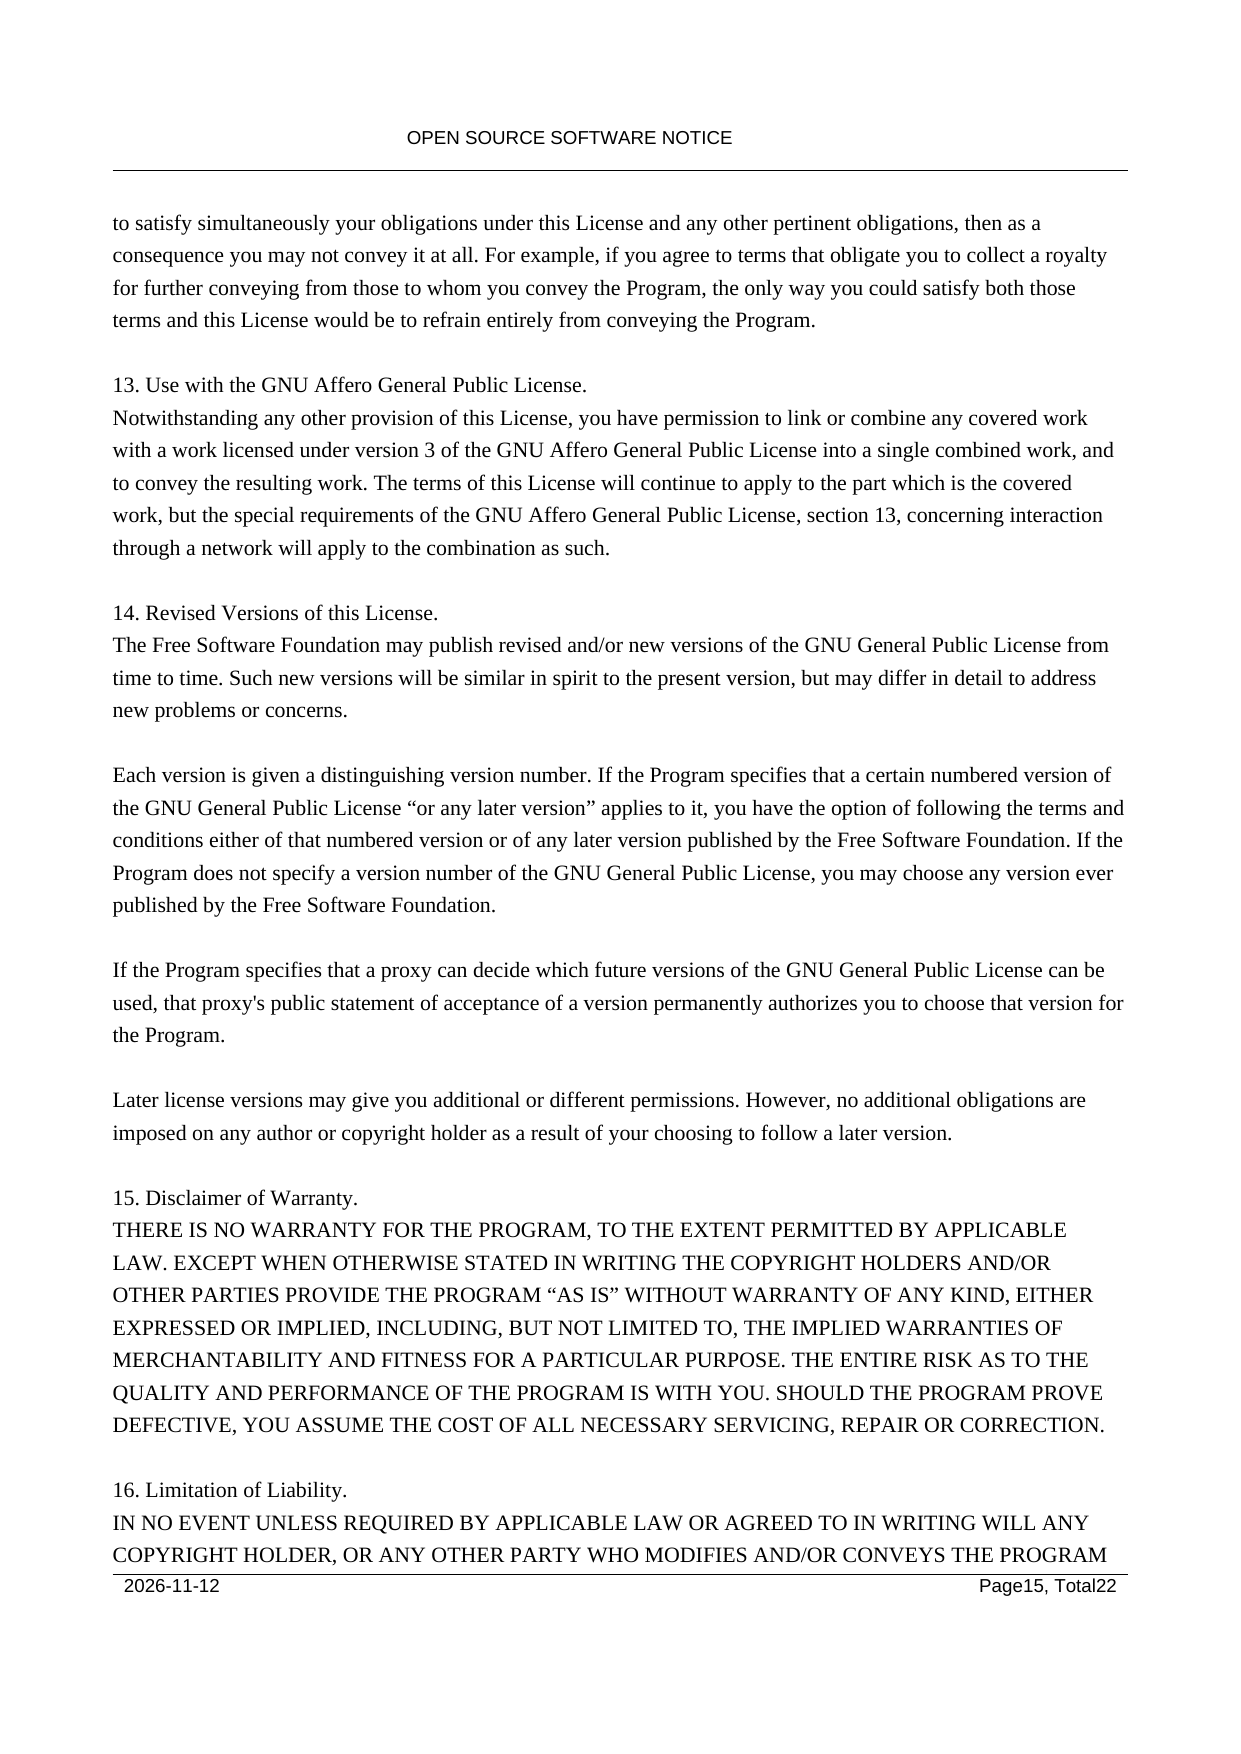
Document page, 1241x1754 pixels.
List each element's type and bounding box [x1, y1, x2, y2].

text [112, 206, 1128, 1571]
